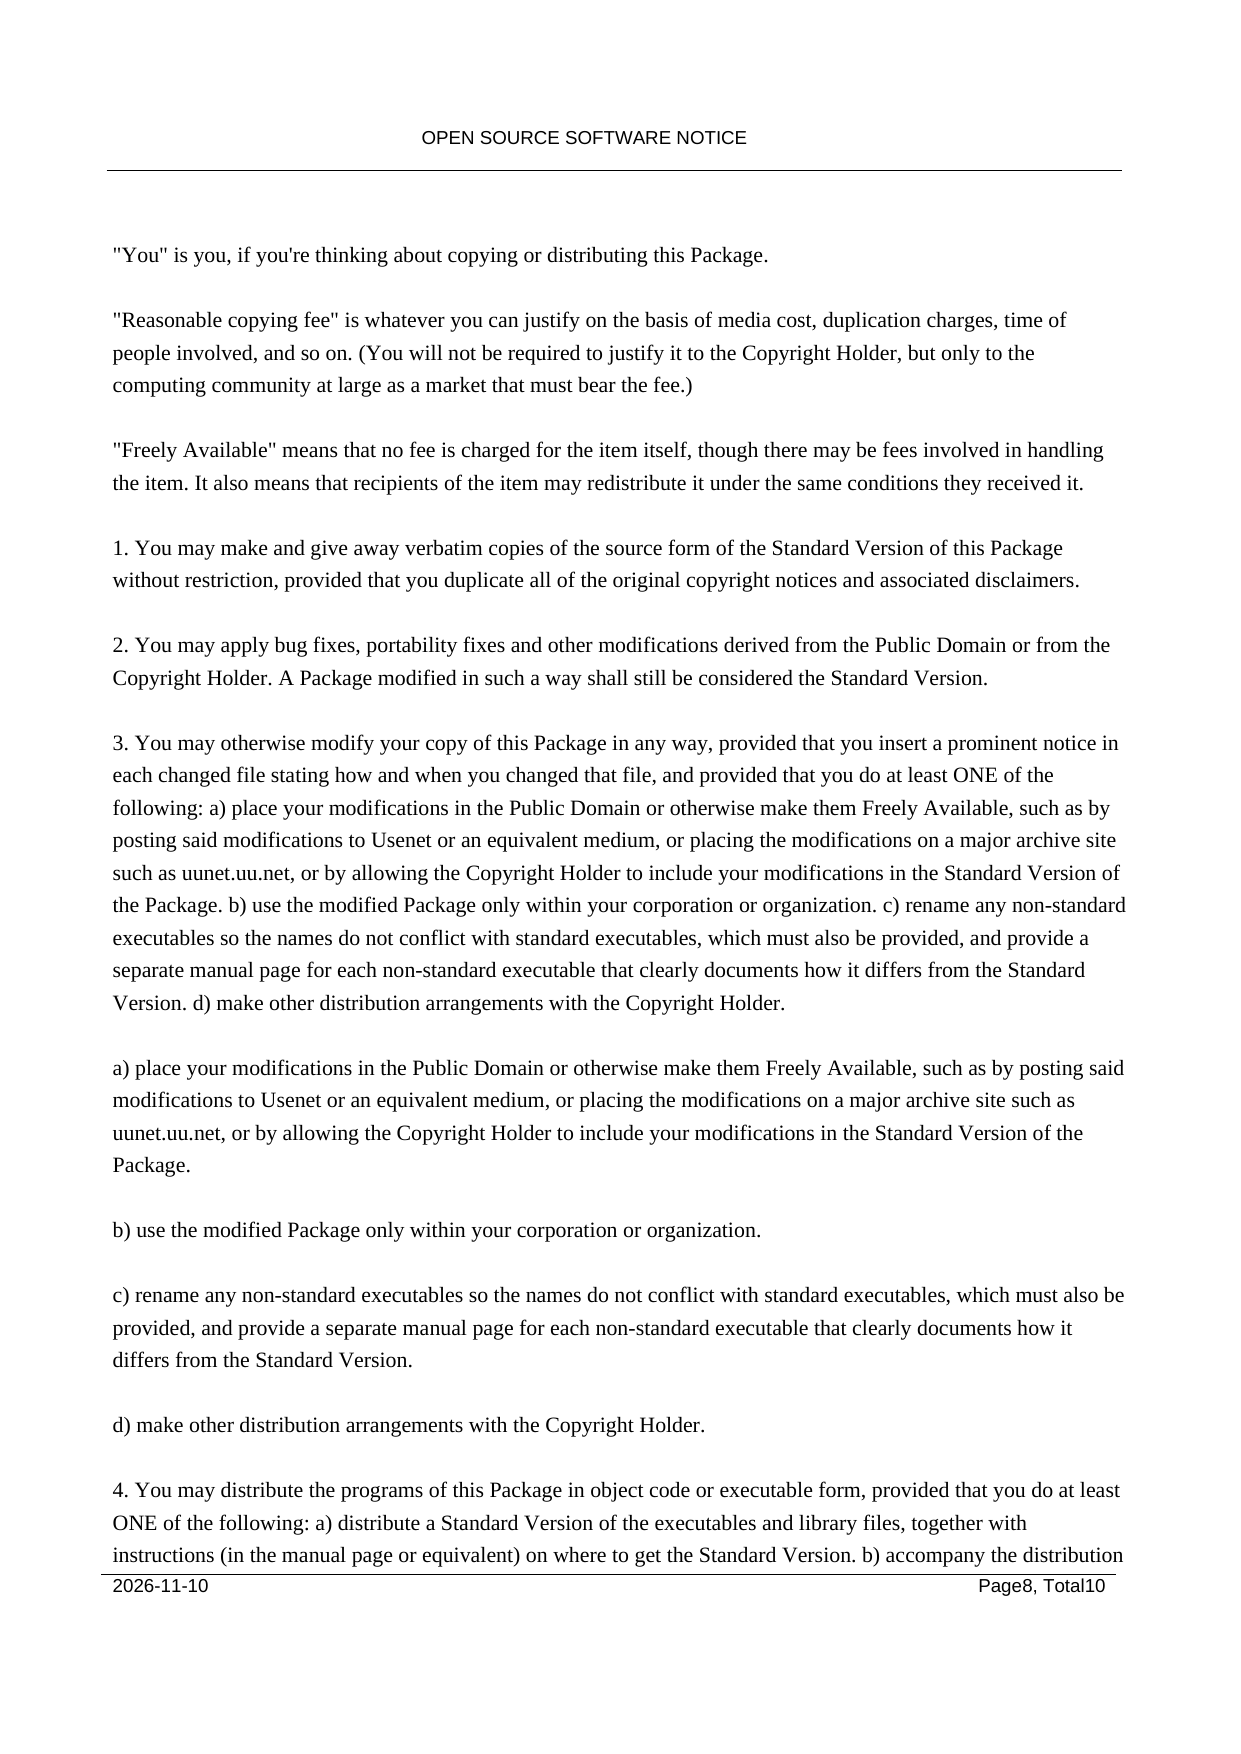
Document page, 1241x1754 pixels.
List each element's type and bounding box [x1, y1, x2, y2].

text [112, 206, 1128, 1571]
